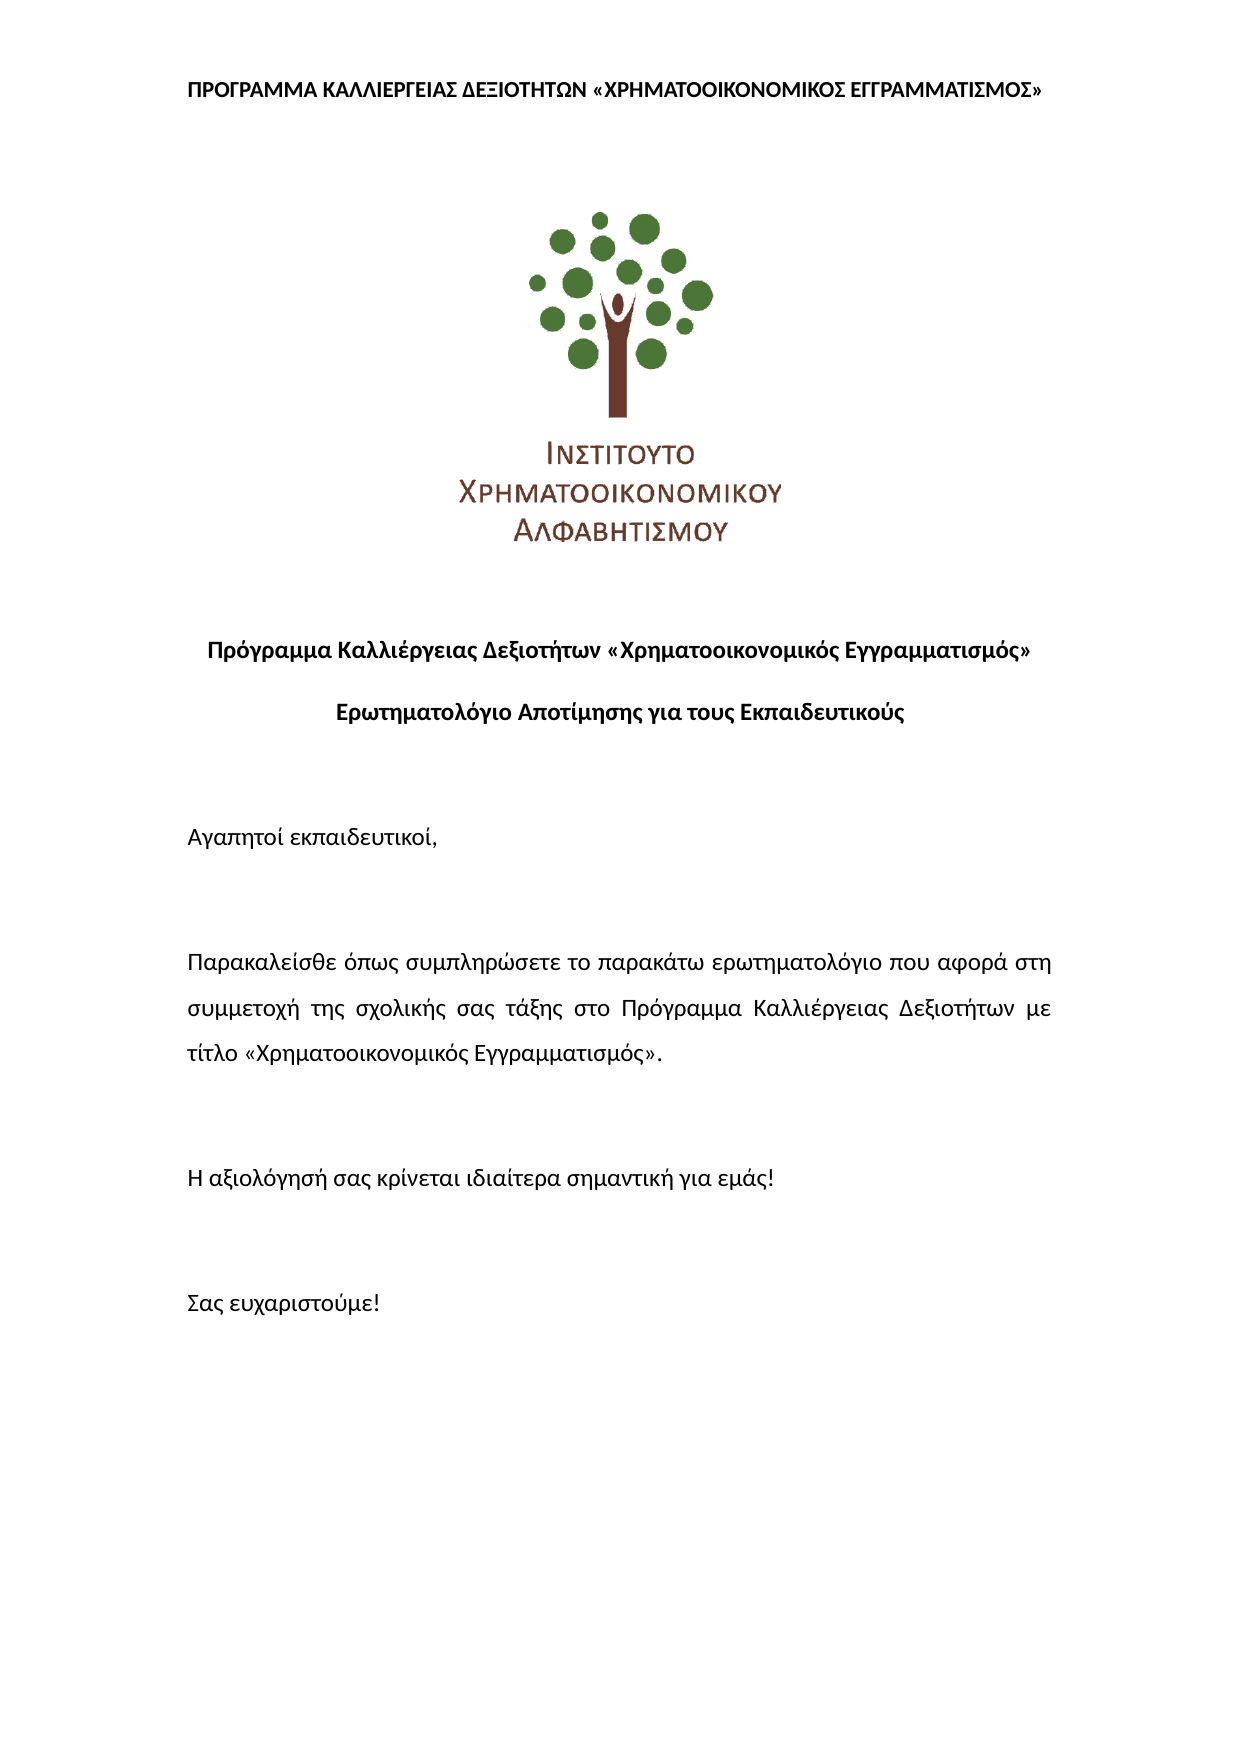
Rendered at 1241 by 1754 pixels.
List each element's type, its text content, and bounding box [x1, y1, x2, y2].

text Η αξιολόγησή σας κρίνεται ιδιαίτερα σημαντική για εμάς! [187, 1162, 1053, 1193]
text Σας ευχαριστούμε! [187, 1287, 1053, 1318]
picture [459, 212, 782, 542]
text Ερωτηματολόγιο Αποτίμησης για τους Εκπαιδευτικούς [187, 697, 1053, 727]
text Παρακαλείσθε όπως συμπληρώσετε το παρακάτω ερωτηματολόγιο που αφορά στη συμμετοχή της σχολικής σας τάξης στο Πρόγραμμα Καλλιέργειας Δεξιοτήτων με τίτλο «Χρηματοοικονομικός Εγγραμματισμός». [187, 946, 1053, 1068]
text Πρόγραμμα Καλλιέργειας Δεξιοτήτων «Χρηματοοικονομικός Εγγραμματισμός» [187, 634, 1053, 665]
text Αγαπητοί εκπαιδευτικοί, [187, 821, 1053, 852]
